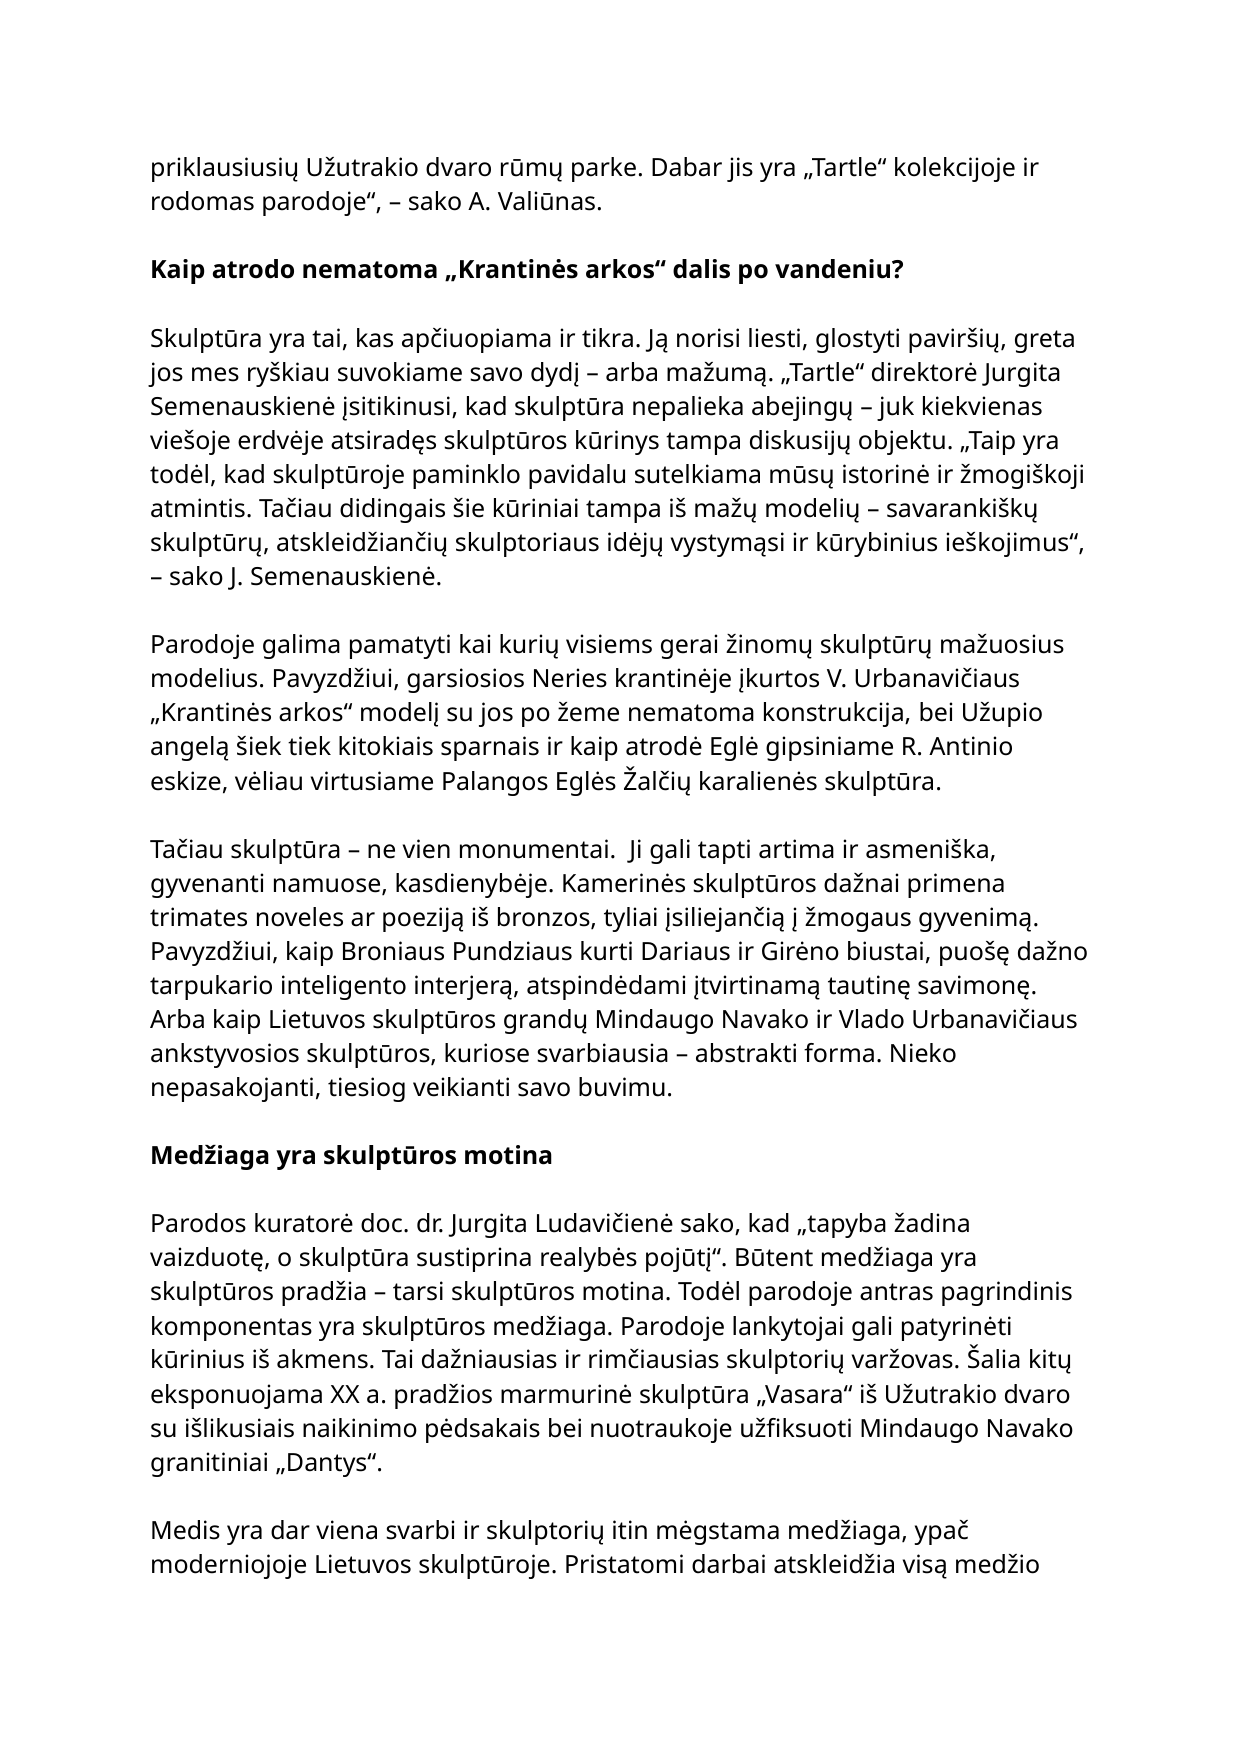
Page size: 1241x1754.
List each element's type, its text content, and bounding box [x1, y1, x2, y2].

text Tačiau skulptūra – ne vien monumentai. Ji gali tapti artima ir asmeniška, gyvenanti namuose, kasdienybėje. Kamerinės skulptūros dažnai primena trimates noveles ar poeziją iš bronzos, tyliai įsiliejančią į žmogaus gyvenimą. Pavyzdžiui, kaip Broniaus Pundziaus kurti Dariaus ir Girėno biustai, puošę dažno tarpukario inteligento interjerą, atspindėdami įtvirtinamą tautinę savimonę. Arba kaip Lietuvos skulptūros grandų Mindaugo Navako ir Vlado Urbanavičiaus ankstyvosios skulptūros, kuriose svarbiausia – abstrakti forma. Nieko nepasakojanti, tiesiog veikianti savo buvimu. [150, 831, 1090, 1104]
text Skulptūra yra tai, kas apčiuopiama ir tikra. Ją norisi liesti, glostyti paviršių, greta jos mes ryškiau suvokiame savo dydį – arba mažumą. „Tartle“ direktorė Jurgita Semenauskienė įsitikinusi, kad skulptūra nepalieka abejingų – juk kiekvienas viešoje erdvėje atsiradęs skulptūros kūrinys tampa diskusijų objektu. „Taip yra todėl, kad skulptūroje paminklo pavidalu sutelkiama mūsų istorinė ir žmogiškoji atmintis. Tačiau didingais šie kūriniai tampa iš mažų modelių – savarankiškų skulptūrų, atskleidžiančių skulptoriaus idėjų vystymąsi ir kūrybinius ieškojimus“, – sako J. Semenauskienė. [150, 320, 1090, 593]
text Parodos kuratorė doc. dr. Jurgita Ludavičienė sako, kad „tapyba žadina vaizduotę, o skulptūra sustiprina realybės pojūtį“. Būtent medžiaga yra skulptūros pradžia – tarsi skulptūros motina. Todėl parodoje antras pagrindinis komponentas yra skulptūros medžiaga. Parodoje lankytojai gali patyrinėti kūrinius iš akmens. Tai dažniausias ir rimčiausias skulptorių varžovas. Šalia kitų eksponuojama XX a. pradžios marmurinė skulptūra „Vasara“ iš Užutrakio dvaro su išlikusiais naikinimo pėdsakais bei nuotraukoje užfiksuoti Mindaugo Navako granitiniai „Dantys“. [150, 1206, 1090, 1478]
text Kaip atrodo nematoma „Krantinės arkos“ dalis po vandeniu? [150, 252, 1090, 286]
text Medžiaga yra skulptūros motina [150, 1138, 1090, 1172]
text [150, 150, 1090, 218]
text Parodoje galima pamatyti kai kurių visiems gerai žinomų skulptūrų mažuosius modelius. Pavyzdžiui, garsiosios Neries krantinėje įkurtos V. Urbanavičiaus „Krantinės arkos“ modelį su jos po žeme nematoma konstrukcija, bei Užupio angelą šiek tiek kitokiais sparnais ir kaip atrodė Eglė gipsiniame R. Antinio eskize, vėliau virtusiame Palangos Eglės Žalčių karalienės skulptūra. [150, 627, 1090, 797]
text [150, 1512, 1090, 1581]
